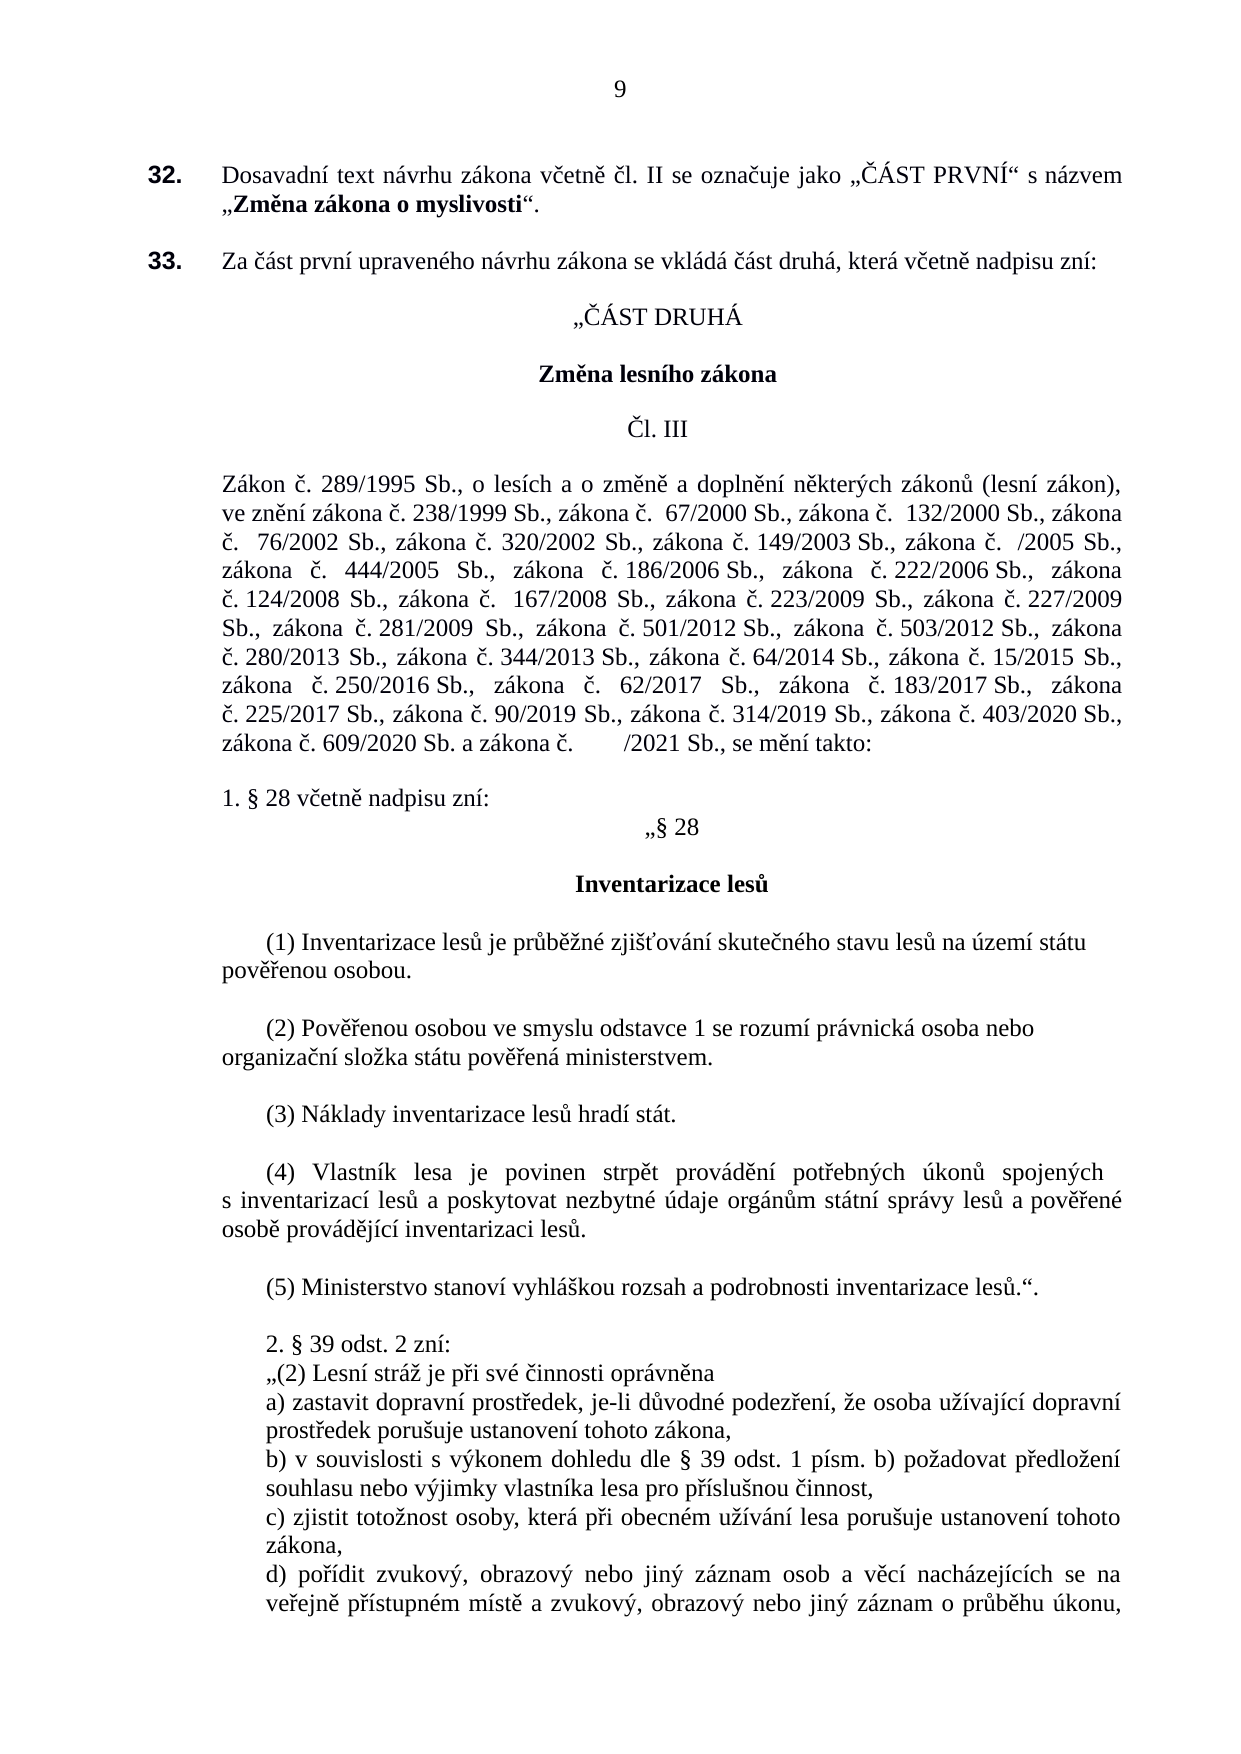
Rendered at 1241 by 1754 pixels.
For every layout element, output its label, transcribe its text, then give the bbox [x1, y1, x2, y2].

text „§ 28 [222, 812, 1122, 841]
text Čl. III [193, 414, 1122, 443]
list Za část první upraveného návrhu zákona se vkládá část druhá, která včetně nadpisu zní: [148, 246, 1122, 275]
text 1. § 28 včetně nadpisu zní: [222, 783, 1122, 812]
text Zákon č. 289/1995 Sb., o lesích a o změně a doplnění některých zákonů (lesní zákon), ve znění zákona č. 238/1999 Sb., zákona č. 67/2000 Sb., zákona č. 132/2000 Sb., zákona č. 76/2002 Sb., zákona č. 320/2002 Sb., zákona č. 149/2003 Sb., zákona č. /2005 Sb., zákona č. 444/2005 Sb., zákona č. 186/2006 Sb., zákona č. 222/2006 Sb., zákona č. 124/2008 Sb., zákona č. 167/2008 Sb., zákona č. 223/2009 Sb., zákona č. 227/2009 Sb., zákona č. 281/2009 Sb., zákona č. 501/2012 Sb., zákona č. 503/2012 Sb., zákona č. 280/2013 Sb., zákona č. 344/2013 Sb., zákona č. 64/2014 Sb., zákona č. 15/2015 Sb., zákona č. 250/2016 Sb., zákona č. 62/2017 Sb., zákona č. 183/2017 Sb., zákona č. 225/2017 Sb., zákona č. 90/2019 Sb., zákona č. 314/2019 Sb., zákona č. 403/2020 Sb., zákona č. 609/2020 Sb. a zákona č. /2021 Sb., se mění takto: [222, 469, 1122, 757]
text (3) Náklady inventarizace lesů hradí stát. [222, 1099, 1122, 1128]
text „(2) Lesní stráž je při své činnosti oprávněna [266, 1358, 1122, 1387]
text Změna lesního zákona [193, 359, 1122, 388]
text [266, 1559, 1122, 1617]
text (4) Vlastník lesa je povinen strpět provádění potřebných úkonů spojených s inventarizací lesů a poskytovat nezbytné údaje orgánům státní správy lesů a pověřené osobě provádějící inventarizaci lesů. [222, 1157, 1122, 1243]
text (5) Ministerstvo stanoví vyhláškou rozsah a podrobnosti inventarizace lesů.“. [222, 1272, 1122, 1301]
list Dosavadní text návrhu zákona včetně čl. II se označuje jako „ČÁST PRVNÍ“ s názvem „Změna zákona o myslivosti“. [148, 160, 1122, 218]
text „ČÁST DRUHÁ [193, 302, 1122, 330]
text Inventarizace lesů [222, 869, 1122, 898]
text (2) Pověřenou osobou ve smyslu odstavce 1 se rozumí právnická osoba nebo organizační složka státu pověřená ministerstvem. [222, 1013, 1122, 1071]
text 2. § 39 odst. 2 zní: [266, 1329, 1122, 1358]
text c) zjistit totožnost osoby, která při obecném užívání lesa porušuje ustanovení tohoto zákona, [266, 1502, 1122, 1559]
text b) v souvislosti s výkonem dohledu dle § 39 odst. 1 písm. b) požadovat předložení souhlasu nebo výjimky vlastníka lesa pro příslušnou činnost, [266, 1444, 1122, 1502]
text a) zastavit dopravní prostředek, je-li důvodné podezření, že osoba užívající dopravní prostředek porušuje ustanovení tohoto zákona, [266, 1387, 1122, 1444]
text (1) Inventarizace lesů je průběžné zjišťování skutečného stavu lesů na území státu pověřenou osobou. [222, 927, 1122, 984]
